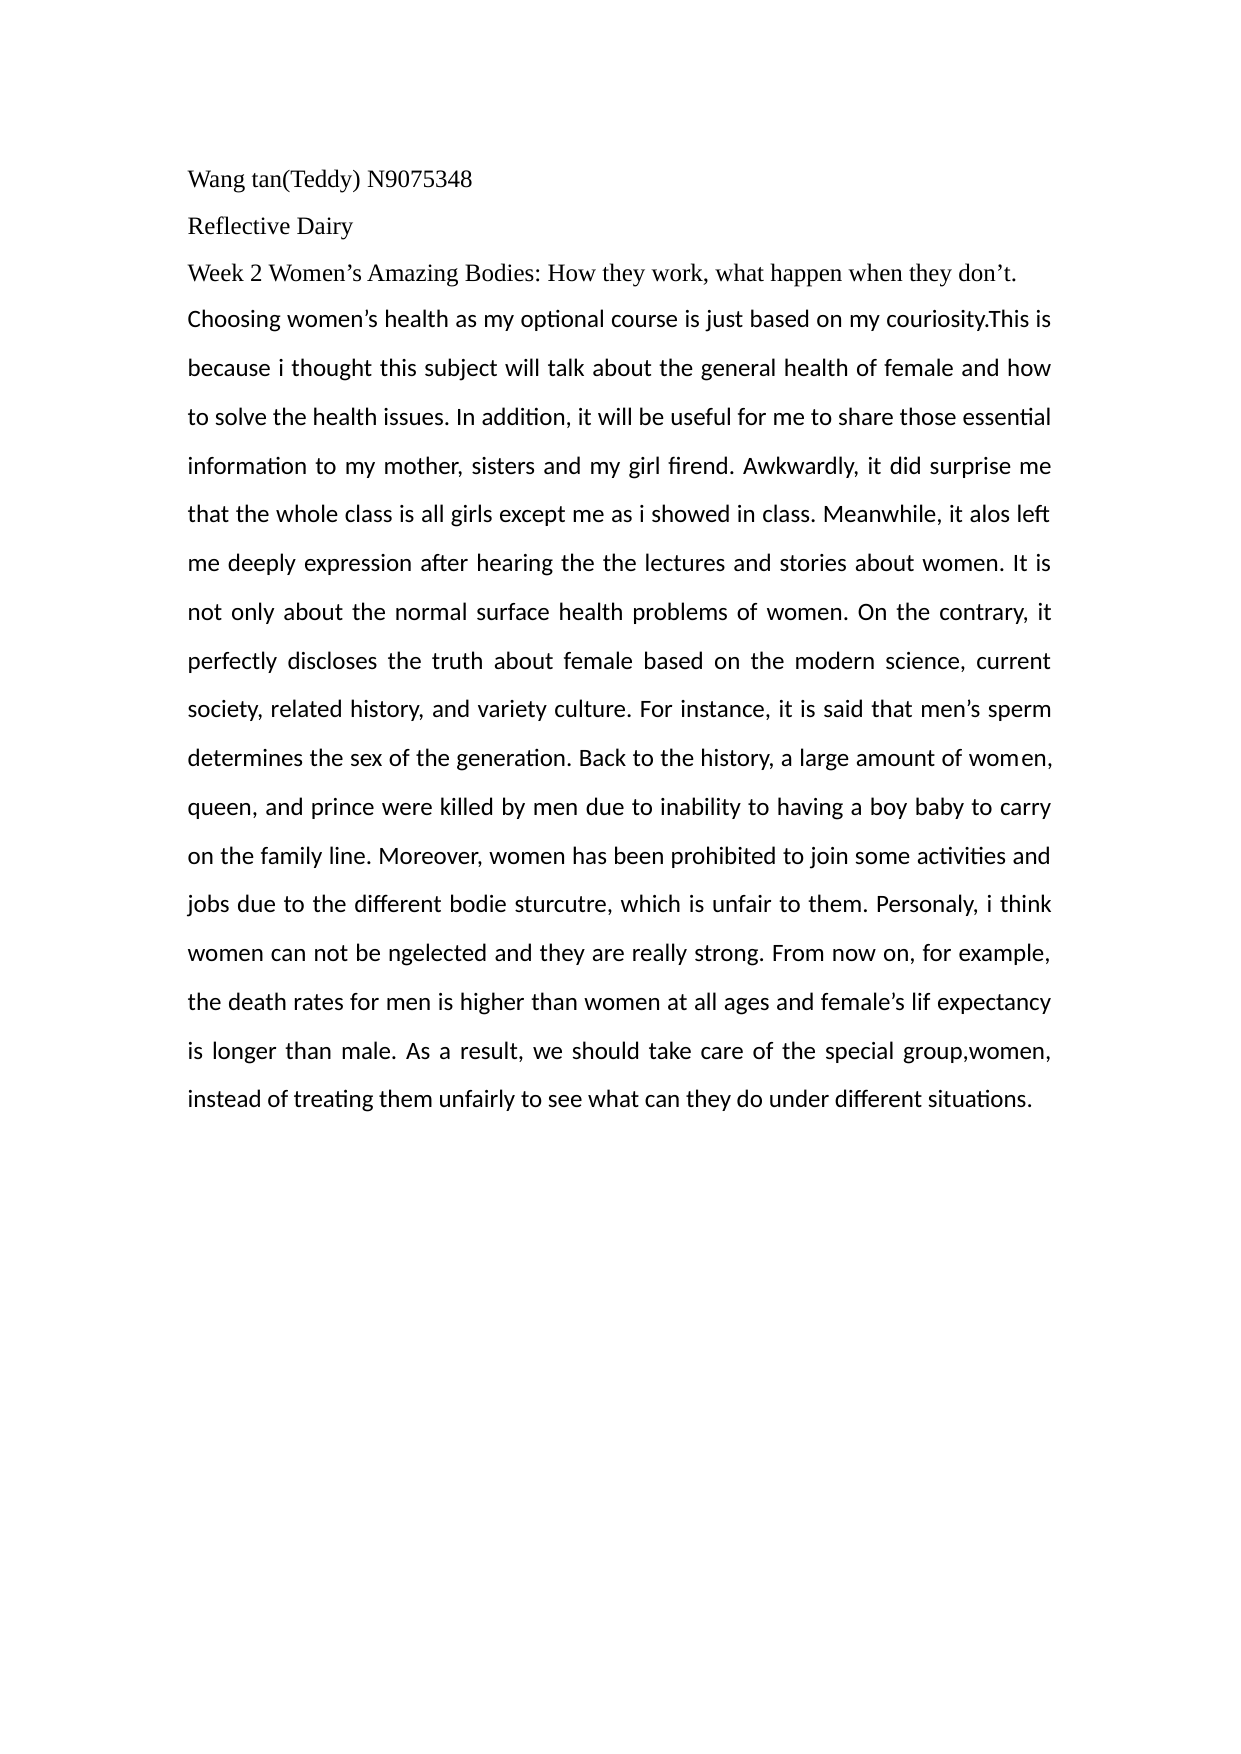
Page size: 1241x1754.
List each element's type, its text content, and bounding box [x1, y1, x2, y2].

text Week 2 Women’s Amazing Bodies: How they work, what happen when they don’t. [187, 256, 1053, 288]
text Wang tan(Teddy) N9075348 [187, 162, 1053, 194]
text Choosing women’s health as my optional course is just based on my couriosity.This is because i thought this subject will talk about the general health of female and how to solve the health issues. In addition, it will be useful for me to share those essential information to my mother, sisters and my girl firend. Awkwardly, it did surprise me that the whole class is all girls except me as i showed in class. Meanwhile, it alos left me deeply expression after hearing the the lectures and stories about women. It is not only about the normal surface health problems of women. On the contrary, it perfectly discloses the truth about female based on the modern science, current society, related history, and variety culture. For instance, it is said that men’s sperm determines the sex of the generation. Back to the history, a large amount of women, queen, and prince were killed by men due to inability to having a boy baby to carry on the family line. Moreover, women has been prohibited to join some activities and jobs due to the different bodie sturcutre, which is unfair to them. Personaly, i think women can not be ngelected and they are really strong. From now on, for example, the death rates for men is higher than women at all ages and female’s lif expectancy is longer than male. As a result, we should take care of the special group,women, instead of treating them unfairly to see what can they do under different situations. [187, 303, 1053, 1115]
text Reflective Dairy [187, 209, 1053, 241]
